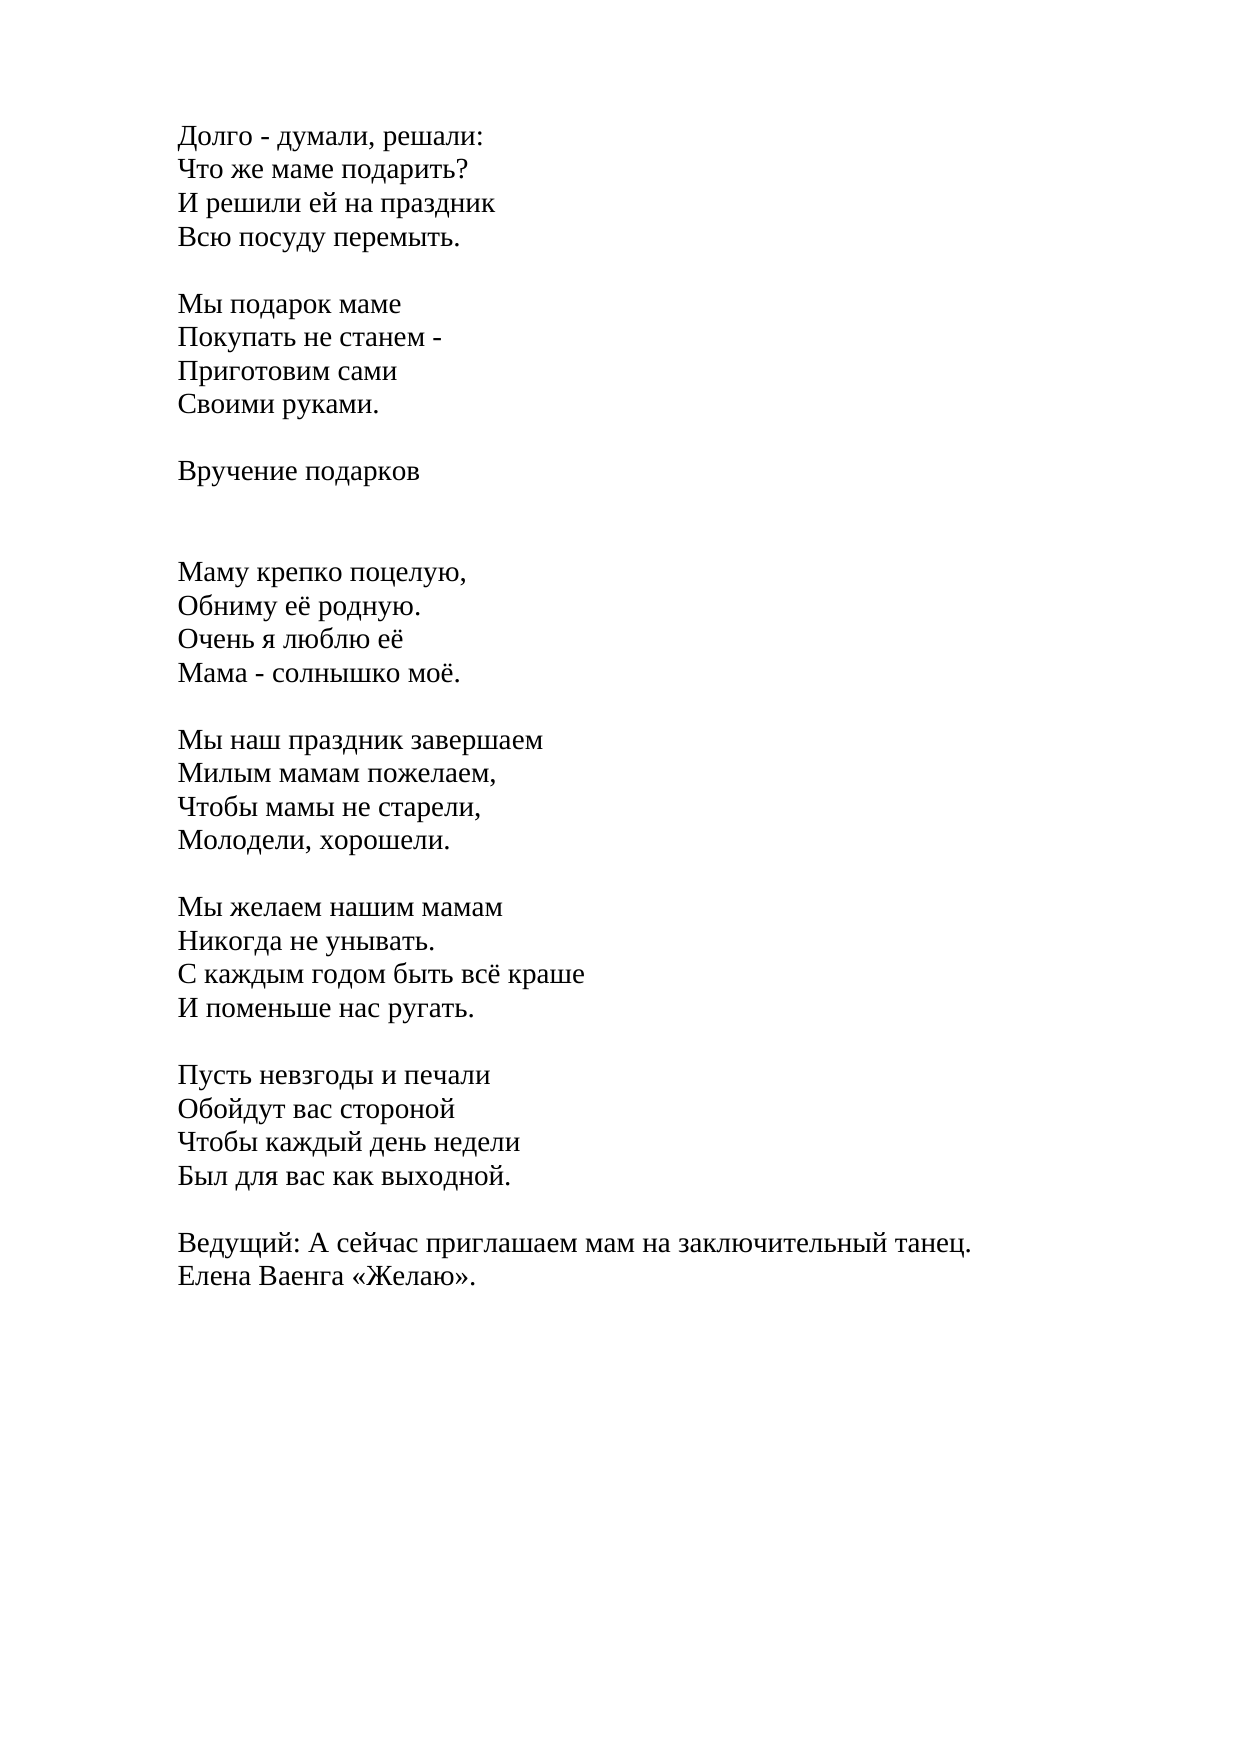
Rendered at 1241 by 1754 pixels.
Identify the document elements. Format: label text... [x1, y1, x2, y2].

text Своими руками. [177, 386, 1152, 420]
text Очень я люблю её [177, 621, 1152, 655]
text Мы желаем нашим мамам [177, 889, 1152, 923]
text Пусть невзгоды и печали [177, 1057, 1152, 1091]
text Мама - солнышко моё. [177, 655, 1152, 688]
text С каждым годом быть всё краше [177, 957, 1152, 990]
text Чтобы мамы не старели, [177, 789, 1152, 822]
text И решили ей на праздник [177, 185, 1152, 219]
text Покупать не станем - [177, 319, 1152, 353]
text Молодели, хорошели. [177, 822, 1152, 856]
text Чтобы каждый день недели [177, 1124, 1152, 1158]
text Вручение подарков [177, 453, 1152, 487]
text Обойдут вас стороной [177, 1091, 1152, 1124]
text Долго - думали, решали: [177, 118, 1152, 152]
text Что же маме подарить? [177, 152, 1152, 185]
text Маму крепко поцелую, [177, 554, 1152, 588]
text Мы подарок маме [177, 286, 1152, 319]
text Всю посуду перемыть. [177, 219, 1152, 252]
text Никогда не унывать. [177, 923, 1152, 957]
text Милым мамам пожелаем, [177, 755, 1152, 789]
text Ведущий: А сейчас приглашаем мам на заключительный танец. [177, 1225, 1152, 1258]
text И поменьше нас ругать. [177, 990, 1152, 1024]
text Елена Ваенга «Желаю». [177, 1258, 1152, 1292]
text Мы наш праздник завершаем [177, 722, 1152, 755]
text Обниму её родную. [177, 588, 1152, 621]
text Был для вас как выходной. [177, 1158, 1152, 1191]
text Приготовим сами [177, 353, 1152, 386]
